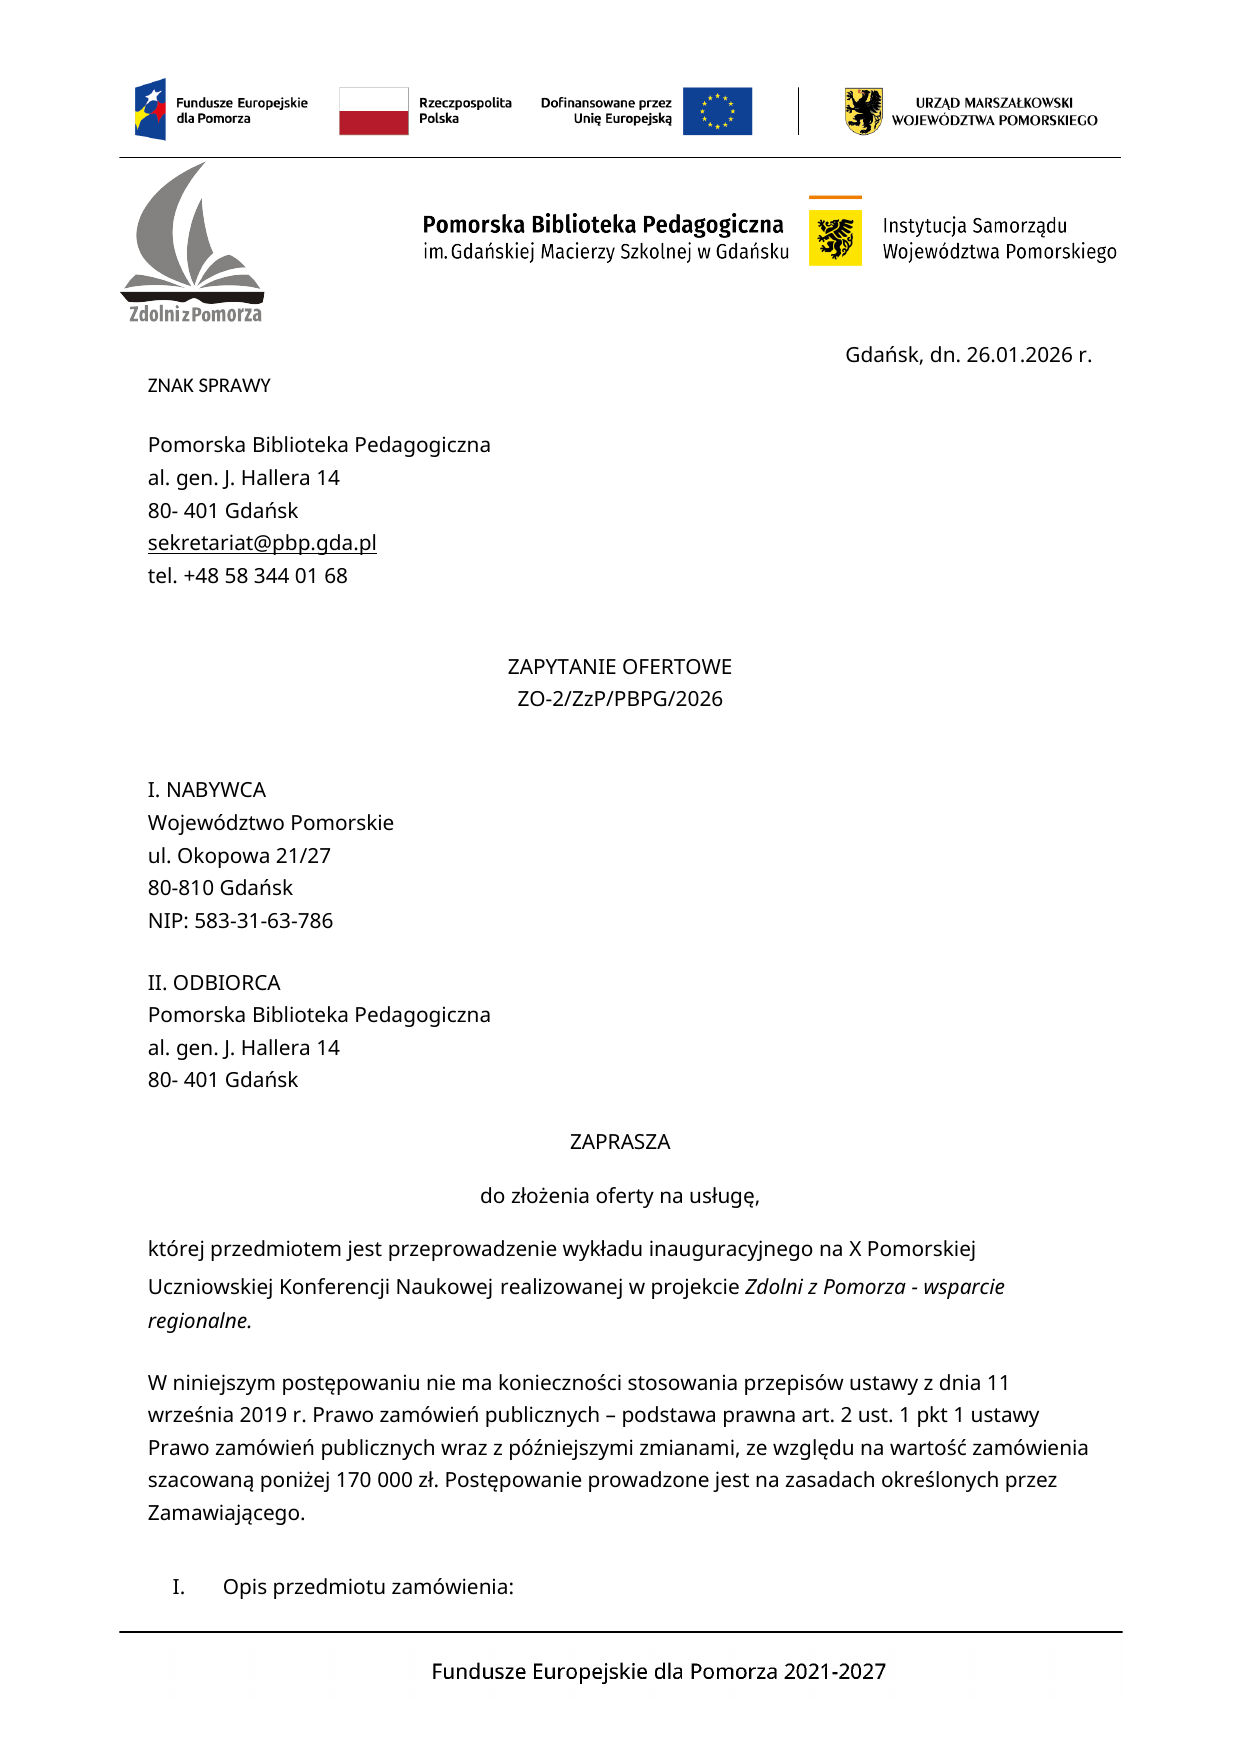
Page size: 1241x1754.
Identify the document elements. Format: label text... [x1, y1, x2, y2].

picture [119, 63, 1121, 158]
text II. ODBIORCA [148, 968, 1092, 996]
text ZNAK SPRAWY [148, 372, 1092, 398]
text I. NABYWCA [148, 776, 1092, 804]
text al. gen. J. Hallera 14 [148, 463, 1092, 492]
text 80- 401 Gdańsk [148, 496, 1092, 524]
text ul. Okopowa 21/27 [148, 841, 1092, 869]
text Pomorska Biblioteka Pedagogiczna [148, 1000, 1092, 1029]
text ZAPRASZA [148, 1127, 1092, 1156]
text tel. +48 58 344 01 68 [148, 561, 1092, 589]
text 80- 401 Gdańsk [148, 1066, 1092, 1094]
text W niniejszym postępowaniu nie ma konieczności stosowania przepisów ustawy z dnia 11 września 2019 r. Prawo zamówień publicznych – podstawa prawna art. 2 ust. 1 pkt 1 ustawy Prawo zamówień publicznych wraz z późniejszymi zmianami, ze względu na wartość zamówienia szacowaną poniżej 170 000 zł. Postępowanie prowadzone jest na zasadach określonych przez Zamawiającego. [148, 1368, 1092, 1527]
text ZAPYTANIE OFERTOWE [148, 652, 1092, 680]
picture [417, 193, 1121, 266]
text ZO-2/ZzP/PBPG/2026 [148, 684, 1092, 713]
picture [119, 161, 265, 322]
text sekretariat@pbp.gda.pl [148, 528, 1092, 557]
text Gdańsk, dn. 26.01.2026 r. [148, 340, 1092, 368]
text NIP: 583-31-63-786 [148, 906, 1092, 934]
text Województwo Pomorskie [148, 808, 1092, 837]
text Pomorska Biblioteka Pedagogiczna [148, 431, 1092, 459]
picture [119, 1631, 1123, 1700]
text 80-810 Gdańsk [148, 873, 1092, 902]
text al. gen. J. Hallera 14 [148, 1033, 1092, 1061]
list Opis przedmiotu zamówienia: [185, 1572, 1092, 1601]
text do złożenia oferty na usługę, [148, 1181, 1092, 1209]
text której przedmiotem jest przeprowadzenie wykładu inauguracyjnego na X Pomorskiej Uczniowskiej Konferencji Naukowej realizowanej w projekcie Zdolni z Pomorza - wsparcie regionalne. [148, 1234, 1092, 1334]
